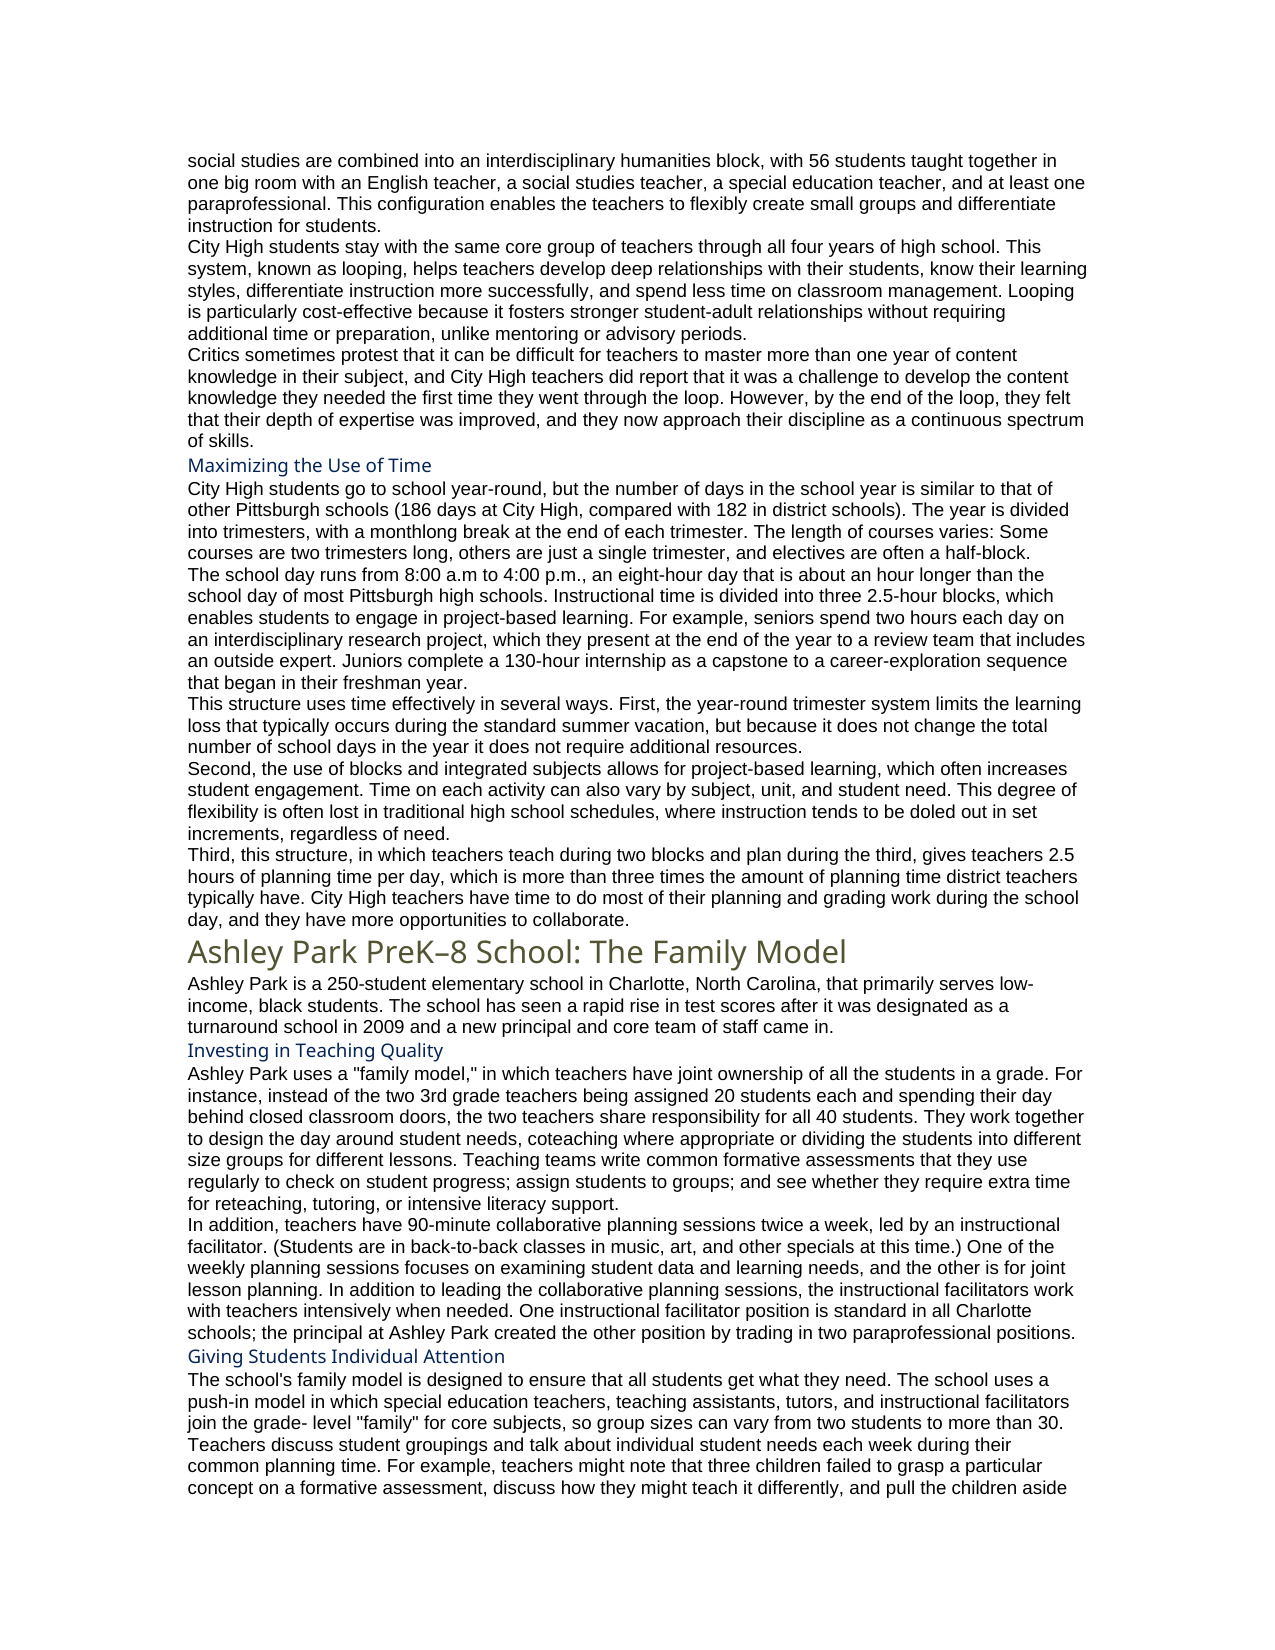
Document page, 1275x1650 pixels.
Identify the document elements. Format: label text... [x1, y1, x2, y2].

text Ashley Park PreK–8 School: The Family Model [187, 930, 1087, 973]
text This structure uses time effectively in several ways. First, the year-round trimester system limits the learning loss that typically occurs during the standard summer vacation, but because it does not change the total number of school days in the year it does not require additional resources. [187, 693, 1087, 758]
text City High students go to school year-round, but the number of days in the school year is similar to that of other Pittsburgh schools (186 days at City High, compared with 182 in district schools). The year is divided into trimesters, with a monthlong break at the end of each trimester. The length of courses varies: Some courses are two trimesters long, others are just a single trimester, and electives are often a half-block. [187, 477, 1087, 564]
text Investing in Teaching Quality [187, 1037, 1087, 1063]
text Second, the use of blocks and integrated subjects allows for project-based learning, which often increases student engagement. Time on each activity can also vary by subject, unit, and student need. This degree of flexibility is often lost in traditional high school schedules, where instruction tends to be doled out in set increments, regardless of need. [187, 758, 1087, 844]
text Giving Students Individual Attention [187, 1343, 1087, 1369]
text City High students stay with the same core group of teachers through all four years of high school. This system, known as looping, helps teachers develop deep relationships with their students, know their learning styles, differentiate instruction more successfully, and spend less time on classroom management. Looping is particularly cost-effective because it fosters stronger student-adult relationships without requiring additional time or preparation, unlike mentoring or advisory periods. [187, 236, 1087, 344]
text In addition, teachers have 90-minute collaborative planning sessions twice a week, led by an instructional facilitator. (Students are in back-to-back classes in music, art, and other specials at this time.) One of the weekly planning sessions focuses on examining student data and learning needs, and the other is for joint lesson planning. In addition to leading the collaborative planning sessions, the instructional facilitators work with teachers intensively when needed. One instructional facilitator position is standard in all Charlotte schools; the principal at Ashley Park created the other position by trading in two paraprofessional positions. [187, 1214, 1087, 1343]
text The school day runs from 8:00 a.m to 4:00 p.m., an eight-hour day that is about an hour longer than the school day of most Pittsburgh high schools. Instructional time is divided into three 2.5-hour blocks, which enables students to engage in project-based learning. For example, seniors spend two hours each day on an interdisciplinary research project, which they present at the end of the year to a review team that includes an outside expert. Juniors complete a 130-hour internship as a capstone to a career-exploration sequence that began in their freshman year. [187, 564, 1087, 693]
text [187, 1369, 1087, 1498]
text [187, 150, 1087, 236]
text Maximizing the Use of Time [187, 452, 1087, 477]
text Third, this structure, in which teachers teach during two blocks and plan during the third, gives teachers 2.5 hours of planning time per day, which is more than three times the amount of planning time district teachers typically have. City High teachers have time to do most of their planning and grading work during the school day, and they have more opportunities to collaborate. [187, 844, 1087, 930]
text Critics sometimes protest that it can be difficult for teachers to master more than one year of content knowledge in their subject, and City High teachers did report that it was a challenge to develop the content knowledge they needed the first time they went through the loop. However, by the end of the loop, they felt that their depth of expertise was improved, and they now approach their discipline as a continuous spectrum of skills. [187, 344, 1087, 452]
text Ashley Park uses a "family model," in which teachers have joint ownership of all the students in a grade. For instance, instead of the two 3rd grade teachers being assigned 20 students each and spending their day behind closed classroom doors, the two teachers share responsibility for all 40 students. They work together to design the day around student needs, coteaching where appropriate or dividing the students into different size groups for different lessons. Teaching teams write common formative assessments that they use regularly to check on student progress; assign students to groups; and see whether they require extra time for reteaching, tutoring, or intensive literacy support. [187, 1063, 1087, 1214]
text Ashley Park is a 250-student elementary school in Charlotte, North Carolina, that primarily serves low-income, black students. The school has seen a rapid rise in test scores after it was designated as a turnaround school in 2009 and a new principal and core team of staff came in. [187, 973, 1087, 1037]
